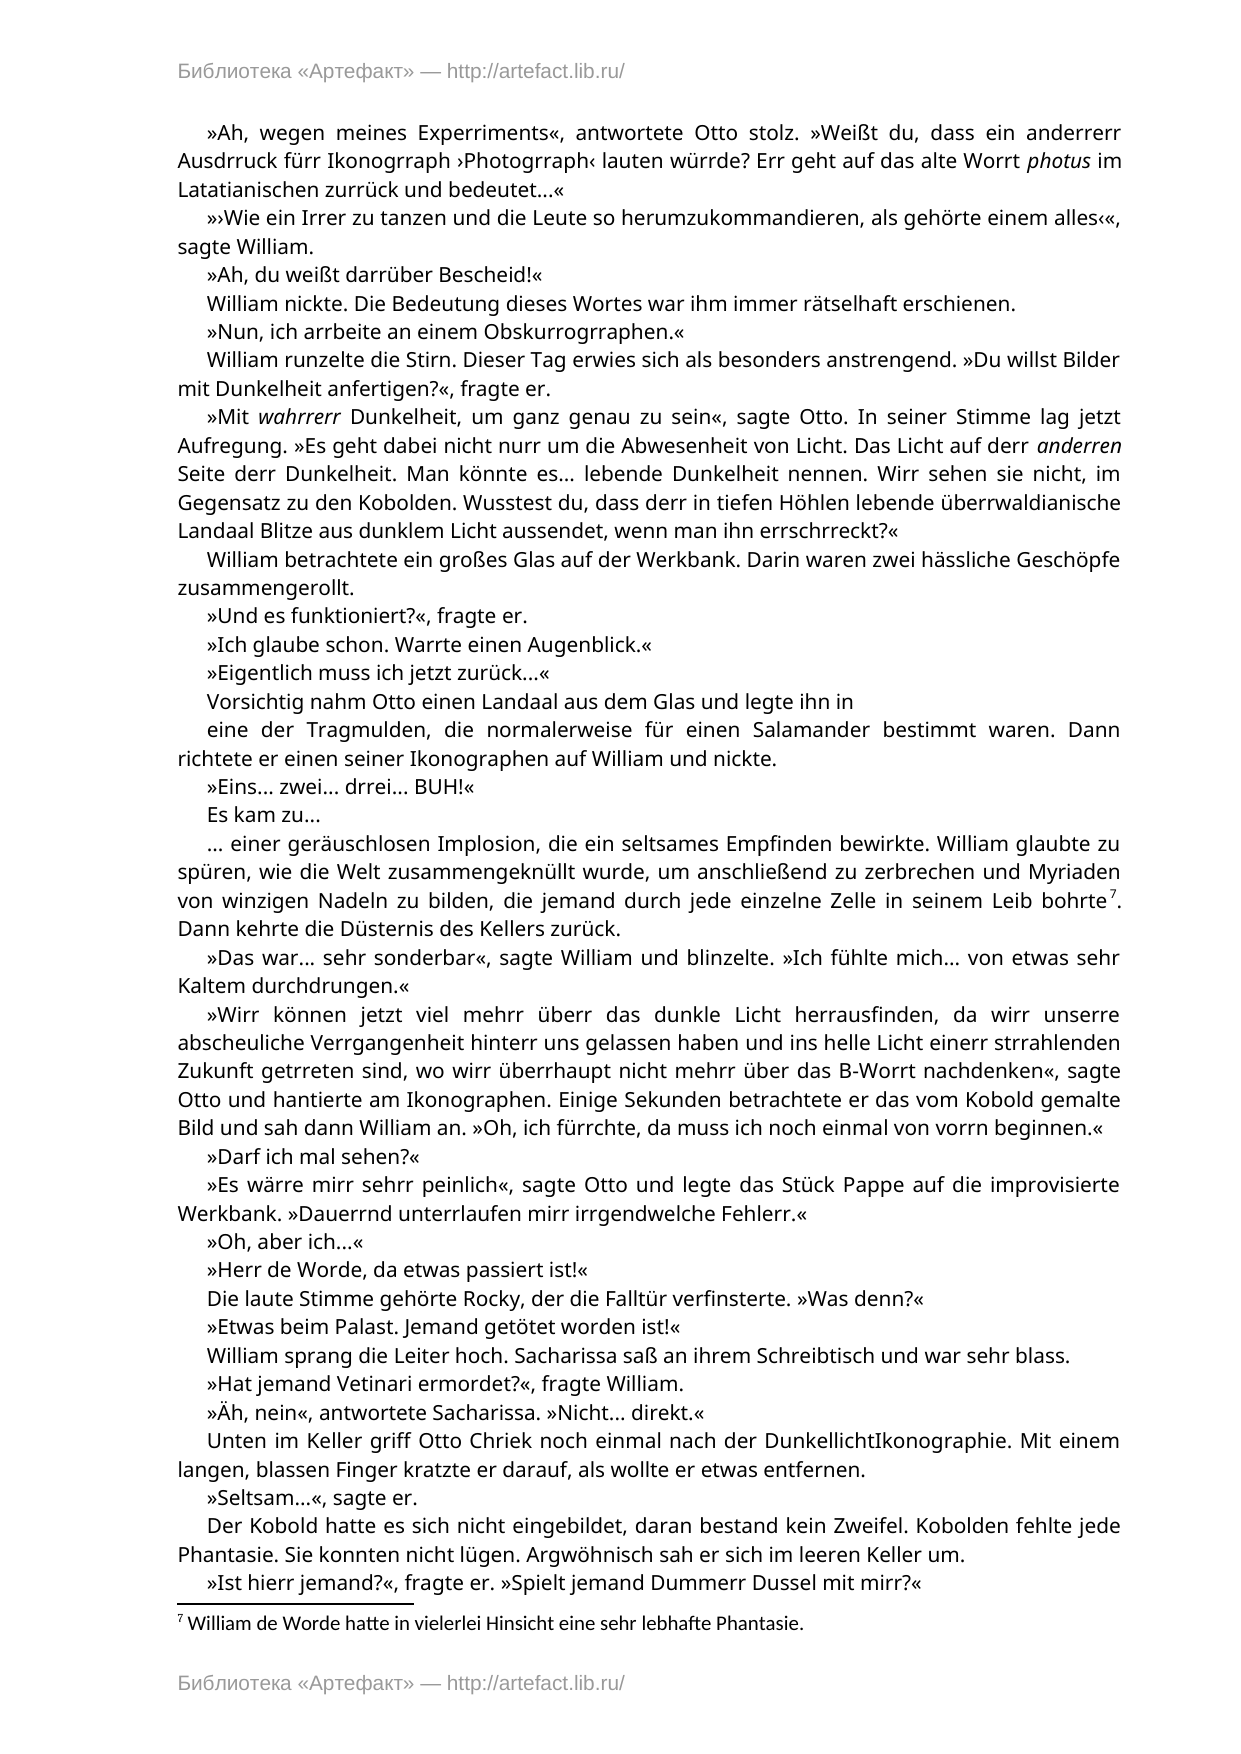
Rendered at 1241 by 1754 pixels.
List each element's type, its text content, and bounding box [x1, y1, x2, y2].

text »Eigentlich muss ich jetzt zurück...« [177, 658, 1122, 687]
text »Mit wahrrerr Dunkelheit, um ganz genau zu sein«, sagte Otto. In seiner Stimme lag jetzt Aufregung. »Es geht dabei nicht nurr um die Abwesenheit von Licht. Das Licht auf derr anderren Seite derr Dunkelheit. Man könnte es... lebende Dunkelheit nennen. Wirr sehen sie nicht, im Gegensatz zu den Kobolden. Wusstest du, dass derr in tiefen Höhlen lebende überrwaldianische Landaal Blitze aus dunklem Licht aussendet, wenn man ihn errschrreckt?« [177, 402, 1122, 545]
text »Seltsam...«, sagte er. [177, 1483, 1122, 1512]
text »Eins... zwei... drrei... BUH!« [177, 772, 1122, 801]
text William betrachtete ein großes Glas auf der Werkbank. Darin waren zwei hässliche Geschöpfe zusammengerollt. [177, 545, 1122, 602]
text »Äh, nein«, antwortete Sacharissa. »Nicht... direkt.« [177, 1398, 1122, 1426]
text »Ah, du weißt darrüber Bescheid!« [177, 260, 1122, 289]
text Der Kobold hatte es sich nicht eingebildet, daran bestand kein Zweifel. Kobolden fehlte jede Phantasie. Sie konnten nicht lügen. Argwöhnisch sah er sich im leeren Keller um. [177, 1512, 1122, 1568]
text Unten im Keller griff Otto Chriek noch einmal nach der DunkellichtIkonographie. Mit einem langen, blassen Finger kratzte er darauf, als wollte er etwas entfernen. [177, 1426, 1122, 1483]
text »Darf ich mal sehen?« [177, 1142, 1122, 1170]
text ... einer geräuschlosen Implosion, die ein seltsames Empfinden bewirkte. William glaubte zu spüren, wie die Welt zusammengeknüllt wurde, um anschließend zu zerbrechen und Myriaden von winzigen Nadeln zu bilden, die jemand durch jede einzelne Zelle in seinem Leib bohrte. Dann kehrte die Düsternis des Kellers zurück. [177, 829, 1122, 943]
text »Ah, wegen meines Experriments«, antwortete Otto stolz. »Weißt du, dass ein anderrerr Ausdrruck fürr Ikonogrraph ›Photogrraph‹ lauten würrde? Err geht auf das alte Worrt photus im Latatianischen zurrück und bedeutet...« [177, 118, 1122, 203]
text »Ist hierr jemand?«, fragte er. »Spielt jemand Dummerr Dussel mit mirr?« [177, 1568, 1122, 1597]
text Die laute Stimme gehörte Rocky, der die Falltür verfinsterte. »Was denn?« [177, 1284, 1122, 1312]
text William runzelte die Stirn. Dieser Tag erwies sich als besonders anstrengend. »Du willst Bilder mit Dunkelheit anfertigen?«, fragte er. [177, 346, 1122, 402]
text »Herr de Worde, da etwas passiert ist!« [177, 1256, 1122, 1284]
text William nickte. Die Bedeutung dieses Wortes war ihm immer rätselhaft erschienen. [177, 289, 1122, 317]
text »Ich glaube schon. Warrte einen Augenblick.« [177, 630, 1122, 658]
text Vorsichtig nahm Otto einen Landaal aus dem Glas und legte ihn in [177, 687, 1122, 715]
text William sprang die Leiter hoch. Sacharissa saß an ihrem Schreibtisch und war sehr blass. [177, 1341, 1122, 1369]
text »Das war... sehr sonderbar«, sagte William und blinzelte. »Ich fühlte mich... von etwas sehr Kaltem durchdrungen.« [177, 943, 1122, 1000]
text »Etwas beim Palast. Jemand getötet worden ist!« [177, 1312, 1122, 1341]
text »Oh, aber ich...« [177, 1227, 1122, 1256]
text »Es wärre mirr sehrr peinlich«, sagte Otto und legte das Stück Pappe auf die improvisierte Werkbank. »Dauerrnd unterrlaufen mirr irrgendwelche Fehlerr.« [177, 1170, 1122, 1227]
text »›Wie ein Irrer zu tanzen und die Leute so herumzukommandieren, als gehörte einem alles‹«, sagte William. [177, 203, 1122, 260]
text »Nun, ich arrbeite an einem Obskurrogrraphen.« [177, 317, 1122, 346]
text »Wirr können jetzt viel mehrr überr das dunkle Licht herrausfinden, da wirr unserre abscheuliche Verrgangenheit hinterr uns gelassen haben und ins helle Licht einerr strrahlenden Zukunft getrreten sind, wo wirr überrhaupt nicht mehrr über das B-Worrt nachdenken«, sagte Otto und hantierte am Ikonographen. Einige Sekunden betrachtete er das vom Kobold gemalte Bild und sah dann William an. »Oh, ich fürrchte, da muss ich noch einmal von vorrn beginnen.« [177, 1000, 1122, 1142]
text eine der Tragmulden, die normalerweise für einen Salamander bestimmt waren. Dann richtete er einen seiner Ikonographen auf William und nickte. [177, 715, 1122, 772]
text Es kam zu... [177, 801, 1122, 829]
text »Hat jemand Vetinari ermordet?«, fragte William. [177, 1369, 1122, 1398]
text »Und es funktioniert?«, fragte er. [177, 602, 1122, 630]
